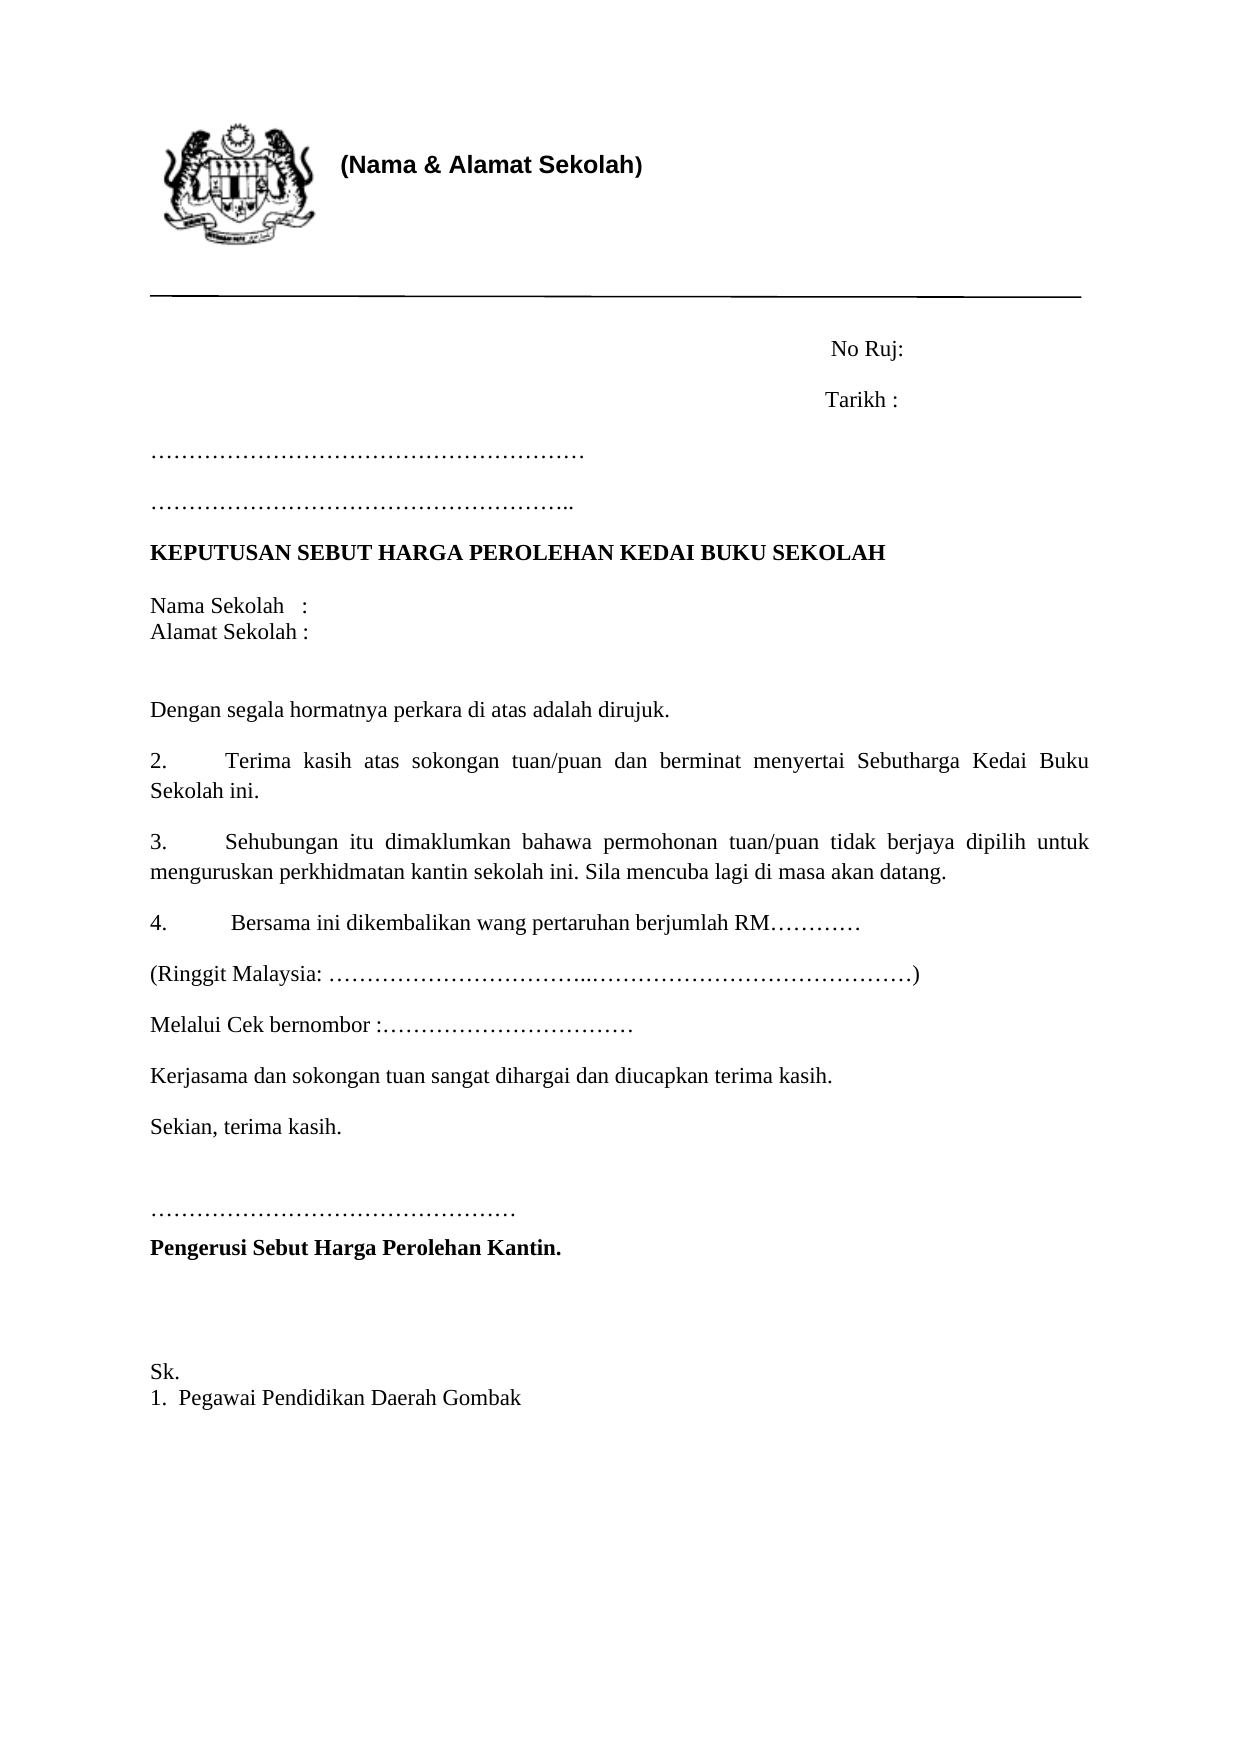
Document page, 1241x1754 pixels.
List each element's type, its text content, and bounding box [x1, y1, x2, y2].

text Dengan segala hormatnya perkara di atas adalah dirujuk. [150, 696, 1090, 722]
text 1. Pegawai Pendidikan Daerah Gombak [150, 1384, 1090, 1411]
text Alamat Sekolah : [150, 618, 1090, 645]
text Kerjasama dan sokongan tuan sangat dihargai dan diucapkan terima kasih. [150, 1062, 1090, 1089]
text (Nama & Alamat Sekolah) [322, 150, 1090, 179]
text ………………………………………………… [150, 437, 1090, 463]
text ……………………………………………….. [150, 488, 1090, 514]
picture [152, 119, 322, 253]
text ………………………………………… [150, 1195, 1090, 1221]
text 4. Bersama ini dikembalikan wang pertaruhan berjumlah RM………… [150, 909, 1090, 936]
text Tarikh : [750, 386, 1090, 412]
text 2. Terima kasih atas sokongan tuan/puan dan berminat menyertai Sebutharga Kedai Buku Sekolah ini. [150, 747, 1090, 803]
text Melalui Cek bernombor :…………………………… [150, 1011, 1090, 1038]
text Pengerusi Sebut Harga Perolehan Kantin. [150, 1234, 1090, 1261]
text 3. Sehubungan itu dimaklumkan bahawa permohonan tuan/puan tidak berjaya dipilih untuk menguruskan perkhidmatan kantin sekolah ini. Sila mencuba lagi di masa akan datang. [150, 828, 1090, 884]
text No Ruj: [750, 335, 1090, 361]
text Sk. [150, 1358, 1090, 1384]
text (Ringgit Malaysia: ……………………………..……………………………………) [150, 960, 1090, 987]
text KEPUTUSAN SEBUT HARGA PEROLEHAN KEDAI BUKU SEKOLAH [150, 539, 1090, 566]
text Nama Sekolah : [150, 592, 1090, 618]
text Sekian, terima kasih. [150, 1113, 1090, 1140]
